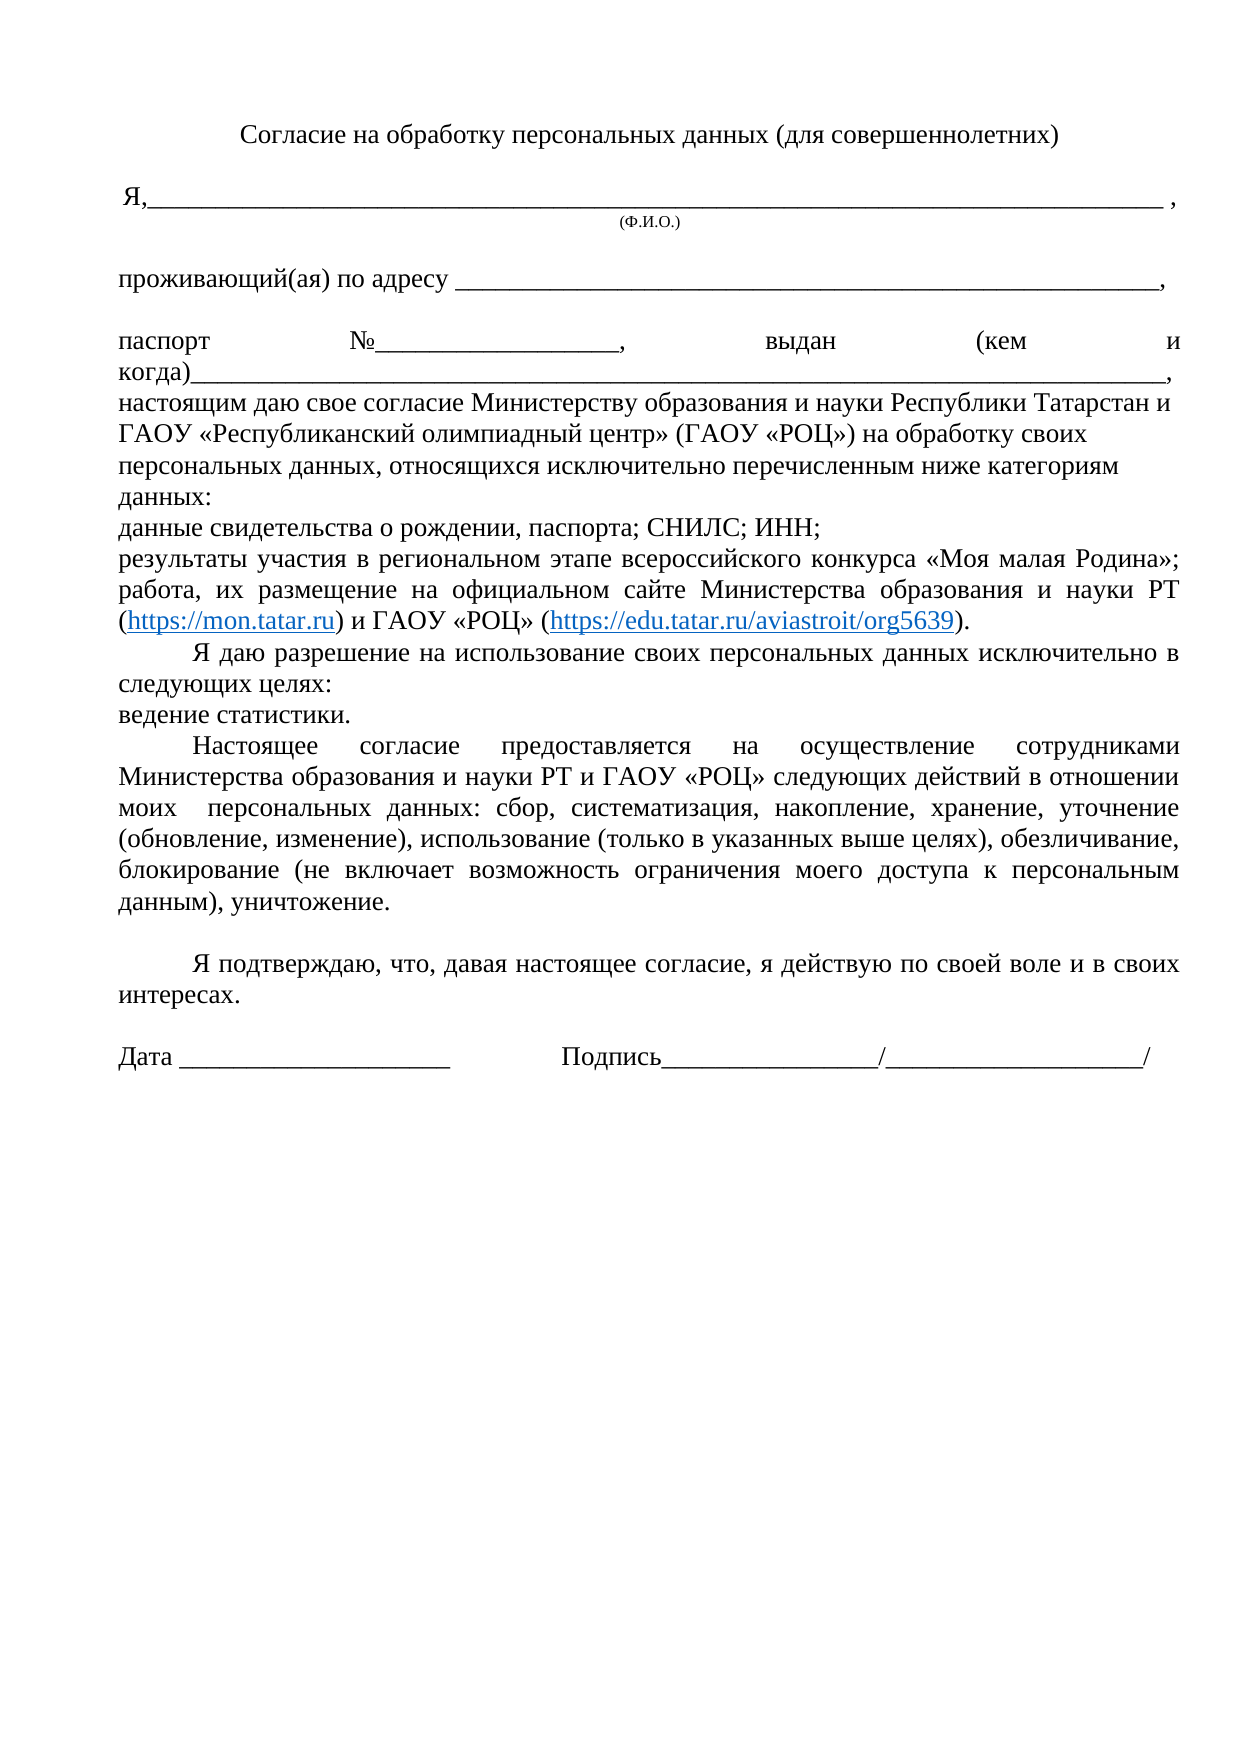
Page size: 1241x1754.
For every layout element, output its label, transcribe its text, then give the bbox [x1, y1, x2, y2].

text Я,___________________________________________________________________________ , [118, 180, 1181, 212]
text Дата ____________________ Подпись________________/___________________/ [118, 1041, 1181, 1072]
text Настоящее согласие предоставляется на осуществление сотрудниками Министерства образования и науки РТ и ГАОУ «РОЦ» следующих действий в отношении моих персональных данных: сбор, систематизация, накопление, хранение, уточнение (обновление, изменение), использование (только в указанных выше целях), обезличивание, блокирование (не включает возможность ограничения моего доступа к персональным данным), уничтожение. [118, 729, 1181, 916]
text ведение статистики. [118, 698, 1181, 729]
text результаты участия в региональном этапе всероссийского конкурса «Моя малая Родина»; работа, их размещение на официальном сайте Министерства образования и науки РТ (https://mon.tatar.ru) и ГАОУ «РОЦ» (https://edu.tatar.ru/aviastroit/org5639). [118, 542, 1181, 636]
text Я подтверждаю, что, давая настоящее согласие, я действую по своей воле и в своих интересах. [118, 947, 1181, 1009]
text проживающий(ая) по адресу ____________________________________________________, [118, 262, 1181, 293]
text Я даю разрешение на использование своих персональных данных исключительно в следующих целях: [118, 636, 1181, 698]
text (Ф.И.О.) [118, 212, 1181, 231]
text данные свидетельства о рождении, паспорта; СНИЛС; ИНН; [118, 511, 1181, 542]
text паспорт №__________________, выдан (кем и когда)________________________________________________________________________, [118, 324, 1181, 386]
text Согласие на обработку персональных данных (для совершеннолетних) [118, 118, 1181, 149]
text настоящим даю свое согласие Министерству образования и науки Республики Татарстан и ГАОУ «Республиканский олимпиадный центр» (ГАОУ «РОЦ») на обработку своих персональных данных, относящихся исключительно перечисленным ниже категориям данных: [118, 386, 1181, 511]
